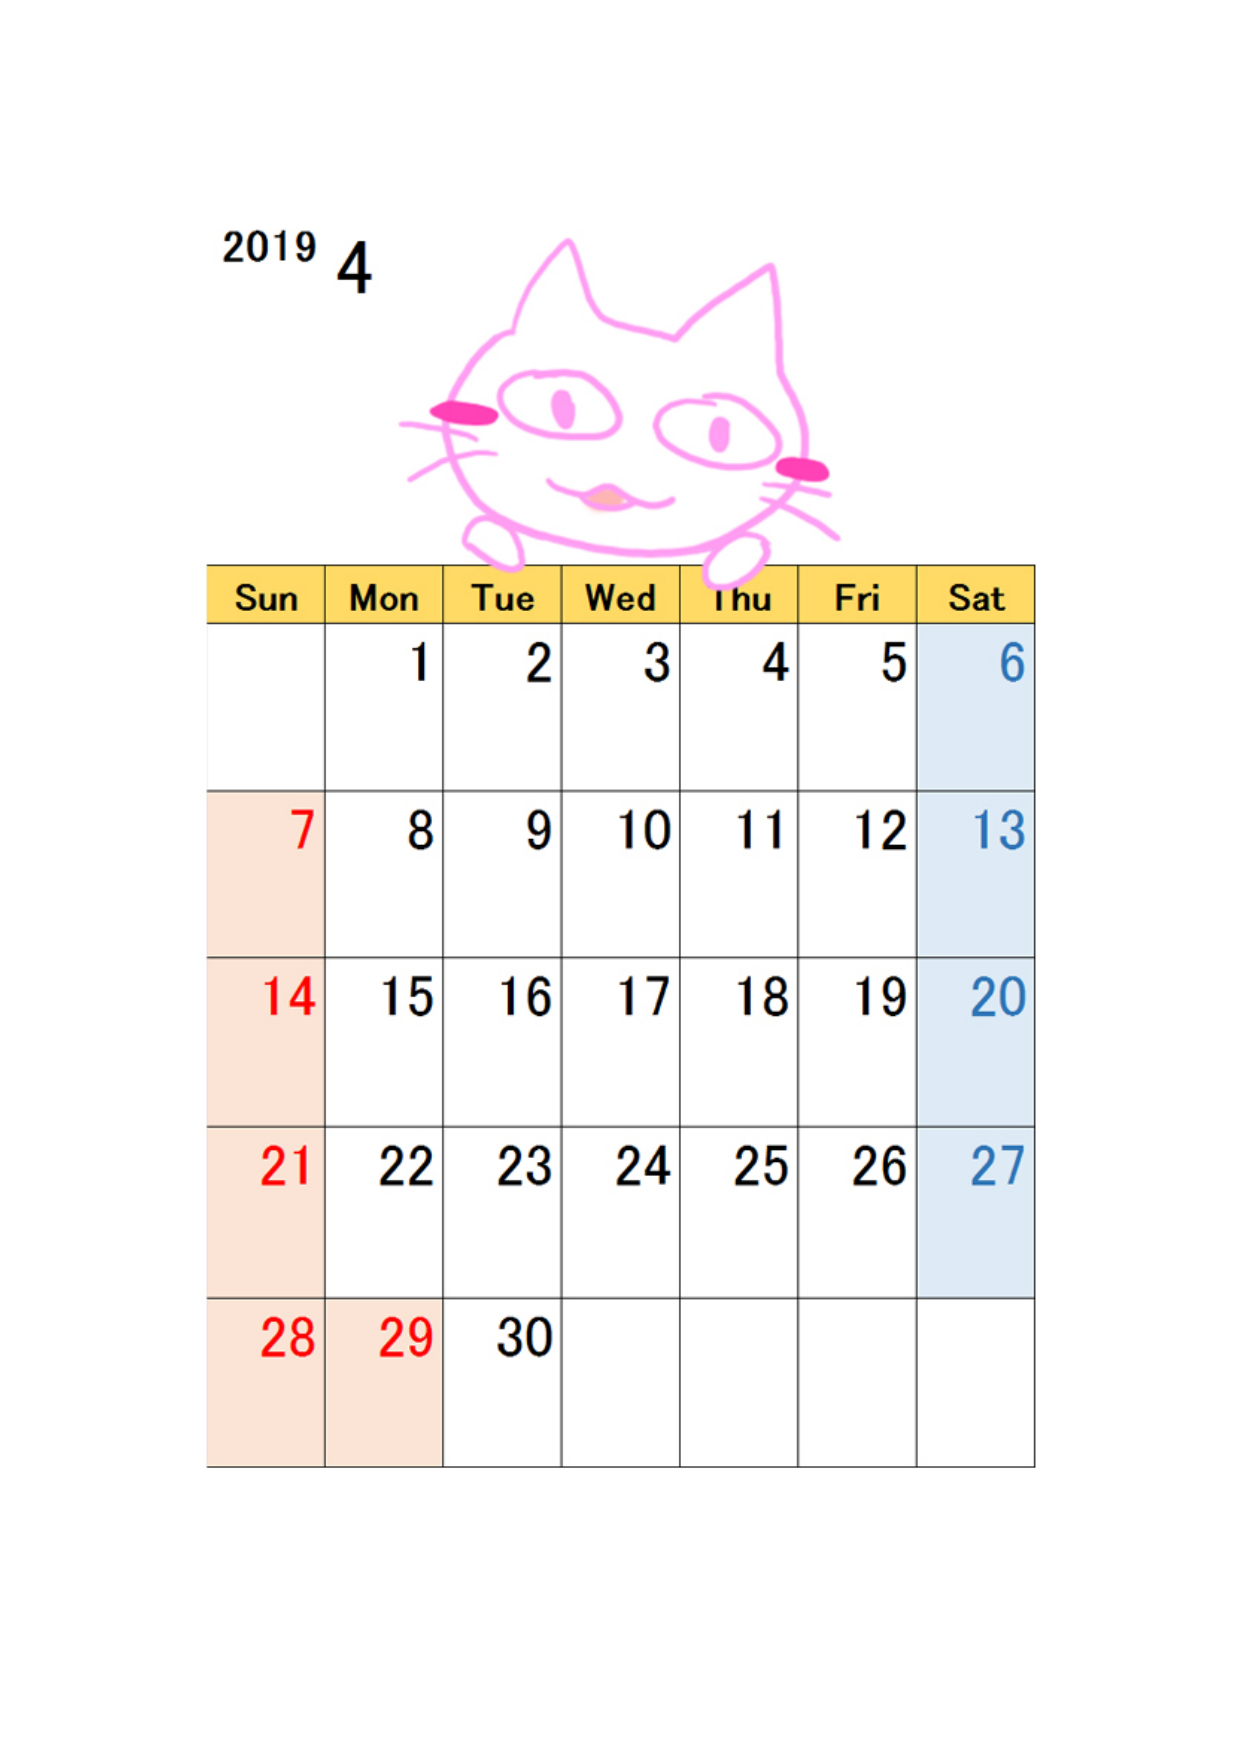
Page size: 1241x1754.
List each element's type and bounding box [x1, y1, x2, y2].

picture [177, 216, 1063, 1471]
